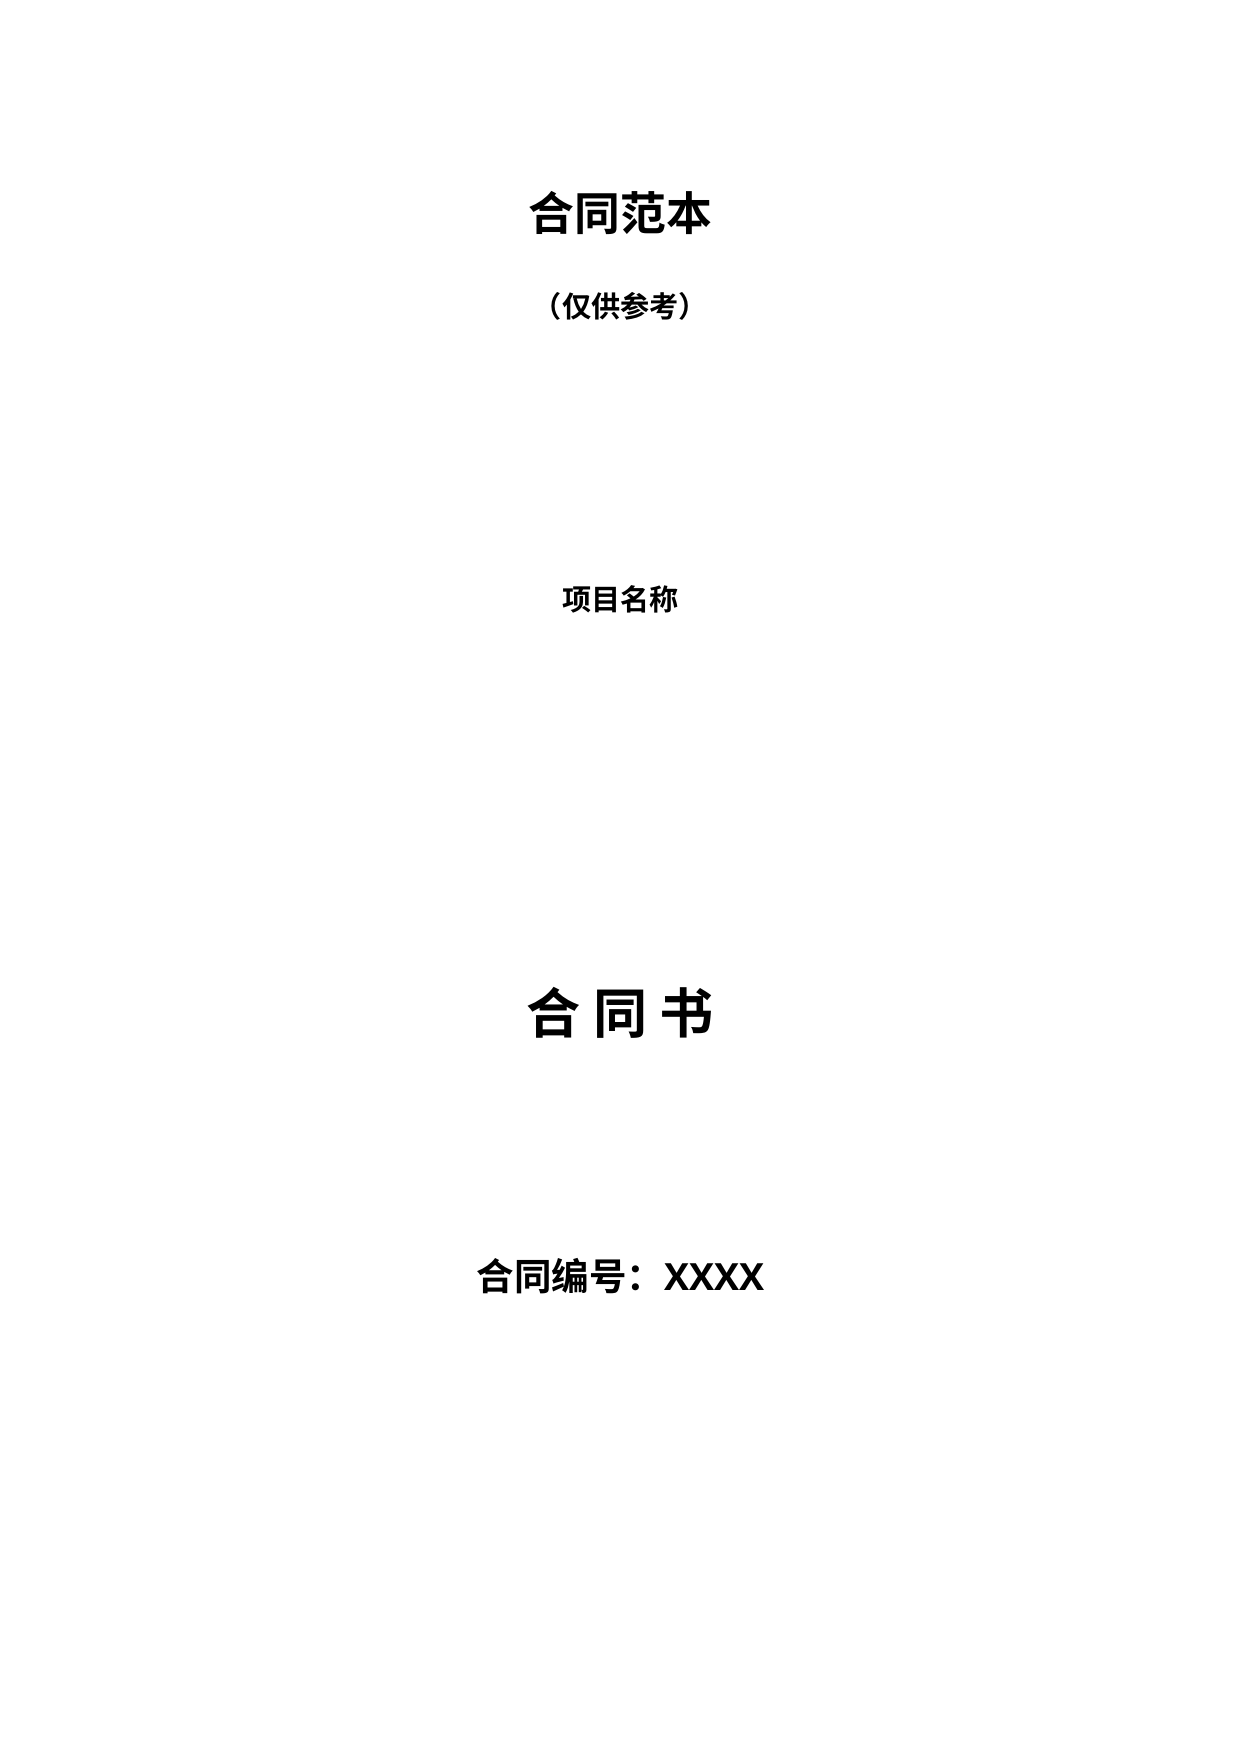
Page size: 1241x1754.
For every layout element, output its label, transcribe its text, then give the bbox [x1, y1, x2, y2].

text （仅供参考） [187, 272, 1053, 337]
text 合 同 书 [187, 961, 1053, 1059]
text 项目名称 [187, 565, 1053, 630]
text 合同编号：XXXX [187, 1241, 1053, 1306]
text 合同范本 [187, 162, 1053, 259]
